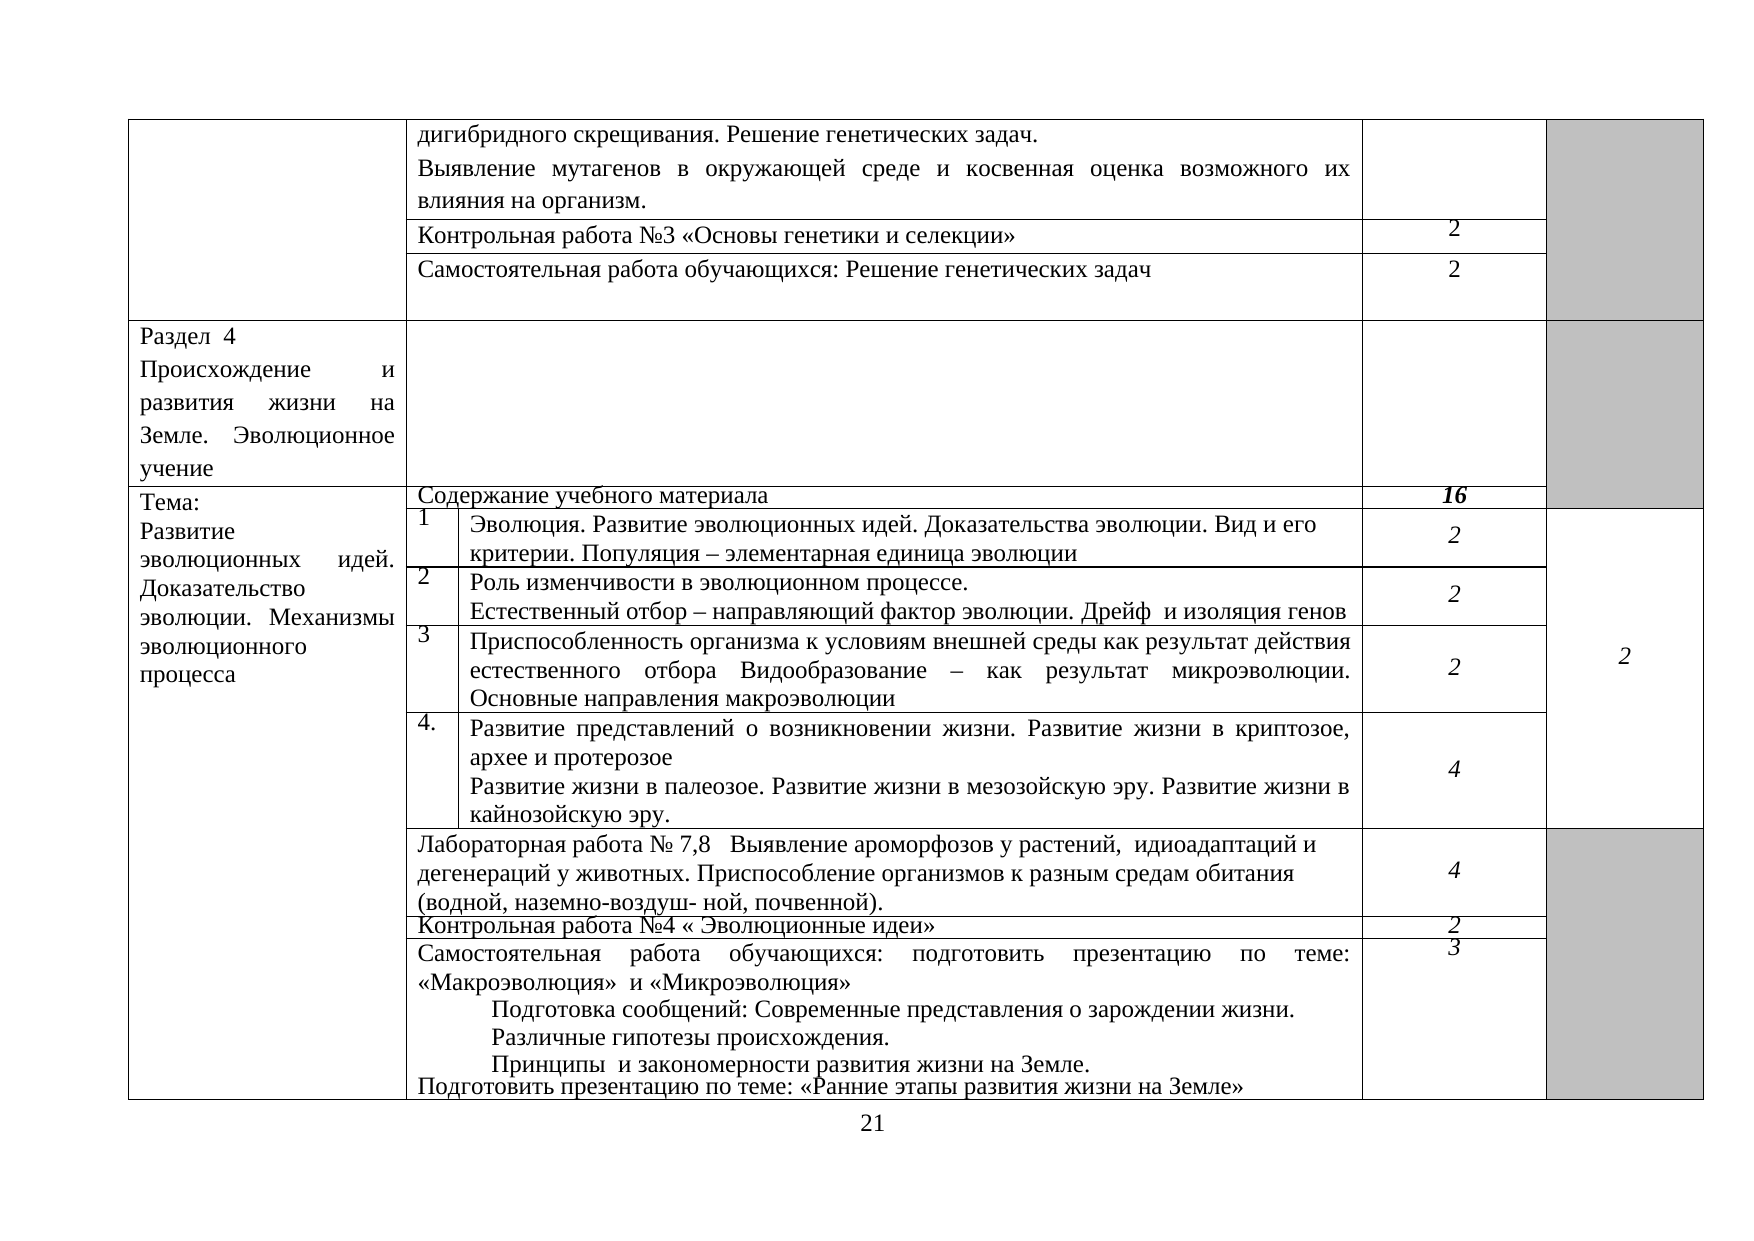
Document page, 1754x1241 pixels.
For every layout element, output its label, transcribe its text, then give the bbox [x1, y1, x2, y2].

table_cell Самостоятельная работа обучающихся: Решение генетических задач [407, 254, 1362, 320]
table_cell 2 [1363, 568, 1546, 625]
table_cell 3 [1363, 939, 1546, 1099]
table_cell Лабораторная работа № 7,8 Выявление ароморфозов у растений, идиоадаптаций и дегенераций у животных. Приспособление организмов к разным средам обитания (водной, наземно-воздуш- ной, почвенной). [407, 829, 1362, 916]
table_cell Контрольная работа №4 « Эволюционные идеи» [407, 917, 1362, 937]
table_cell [407, 939, 1362, 1099]
table_cell 2 [407, 568, 458, 625]
table_cell 3 [407, 626, 458, 712]
table_cell [1363, 321, 1546, 486]
table_cell [1547, 829, 1703, 1099]
table_cell Приспособленность организма к условиям внешней среды как результат действия естественного отбора Видообразование – как результат микроэволюции. Основные направления макроэволюции [459, 626, 1362, 712]
table_cell 16 [1363, 487, 1546, 508]
table_cell Роль изменчивости в эволюционном процессе. Естественный отбор – направляющий фактор эволюции. Дрейф и изоляция генов [459, 568, 1362, 625]
table_cell Тема: Развитие эволюционных идей. Доказательство эволюции. Механизмы эволюционного процесса [129, 487, 406, 1099]
table_cell 4. [407, 713, 458, 828]
table_cell Содержание учебного материала [407, 487, 1362, 508]
table_cell 4 [1363, 829, 1546, 916]
table_cell [1547, 120, 1703, 320]
table_cell [1547, 321, 1703, 508]
table_cell Развитие представлений о возникновении жизни. Развитие жизни в криптозое, архее и протерозое Развитие жизни в палеозое. Развитие жизни в мезозойскую эру. Развитие жизни в кайнозойскую эру. [459, 713, 1362, 828]
table_cell Эволюция. Развитие эволюционных идей. Доказательства эволюции. Вид и его критерии. Популяция – элементарная единица эволюции [459, 509, 1362, 566]
table_cell 2 [1363, 626, 1546, 712]
table_cell 2 [1363, 917, 1546, 937]
table_cell 2 [1363, 254, 1546, 320]
table_cell 1 [407, 509, 458, 566]
table_cell Раздел 4 Происхождение и развития жизни на Земле. Эволюционное учение [129, 321, 406, 486]
table_cell 2 [1363, 509, 1546, 566]
table_cell 2 [1547, 509, 1703, 828]
table_cell Контрольная работа №3 «Основы генетики и селекции» [407, 220, 1362, 253]
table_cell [407, 120, 1362, 219]
table_cell [407, 321, 1362, 486]
table_cell 2 [1363, 220, 1546, 253]
table_cell 6 [1363, 120, 1546, 219]
table_cell 4 [1363, 713, 1546, 828]
